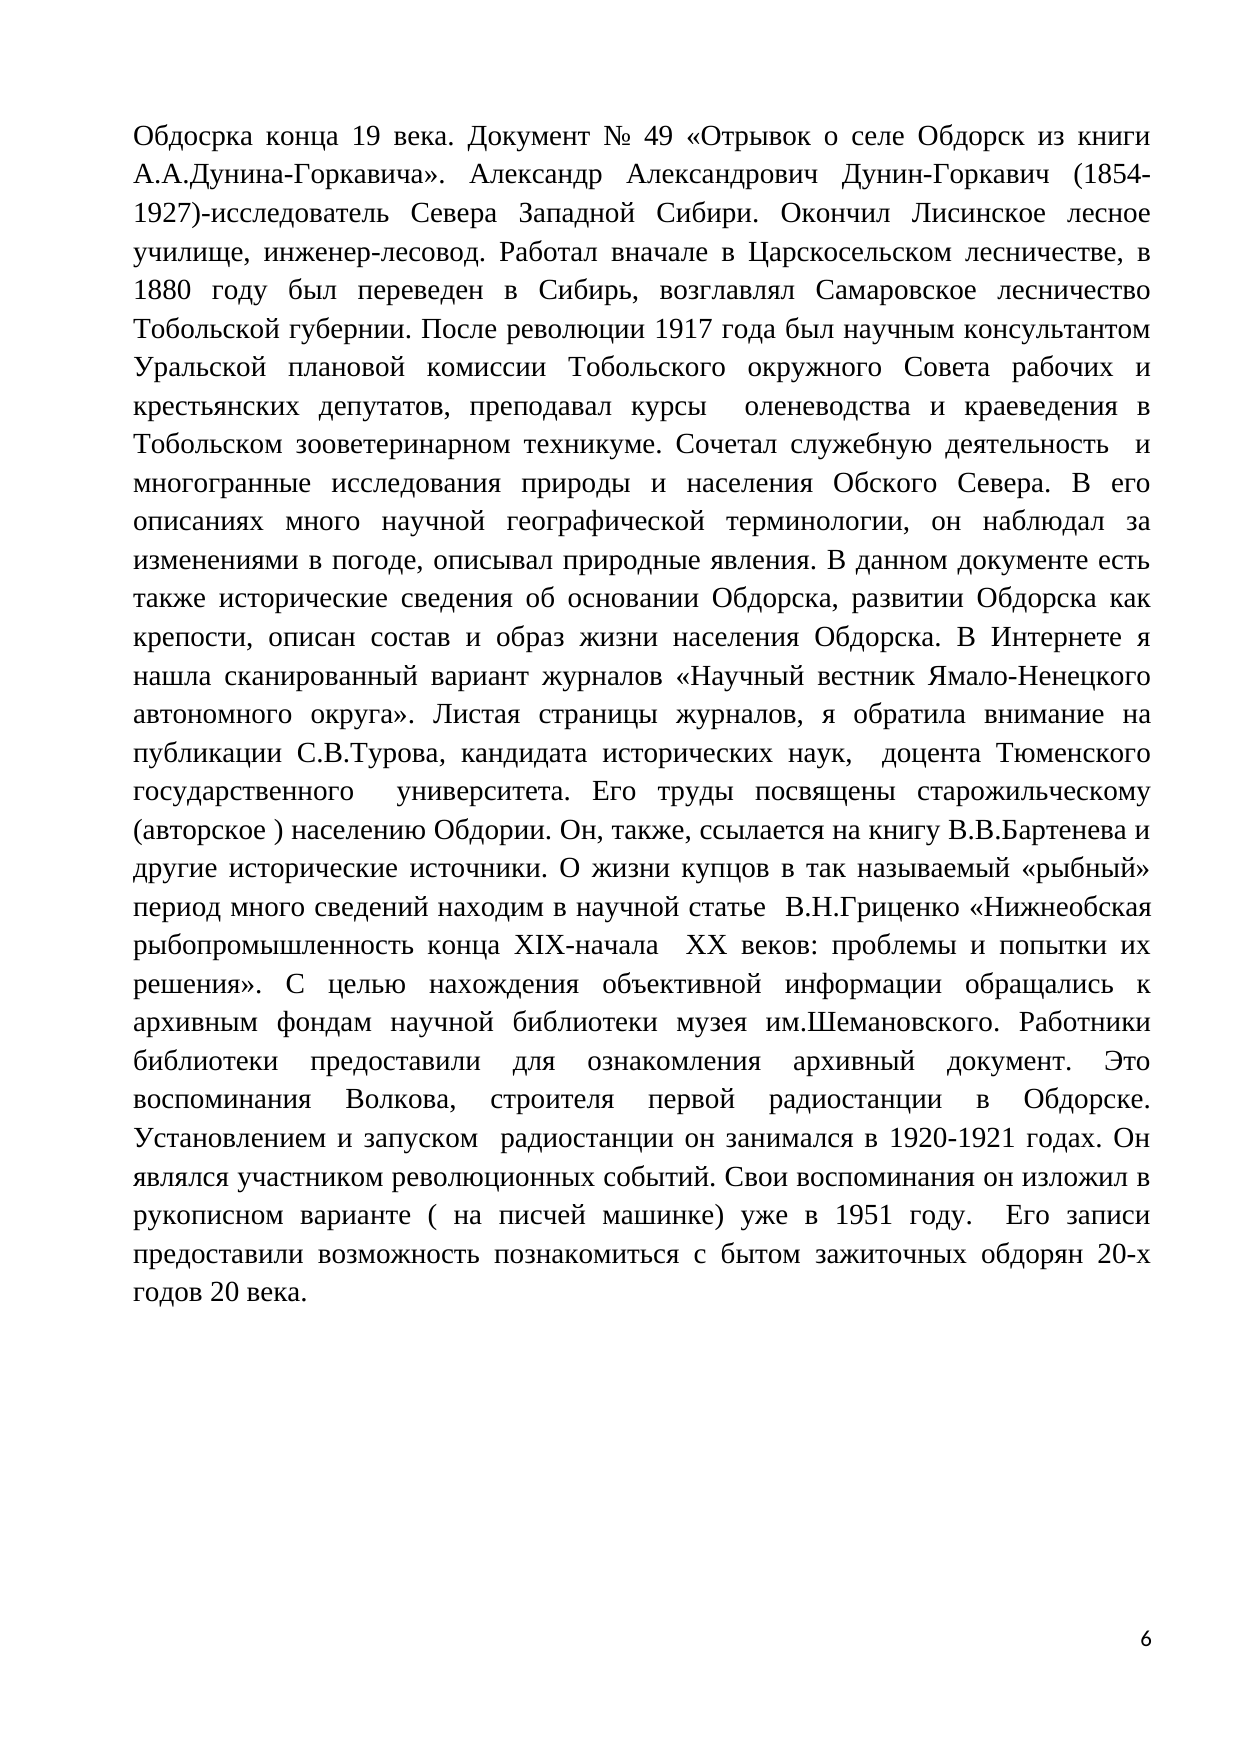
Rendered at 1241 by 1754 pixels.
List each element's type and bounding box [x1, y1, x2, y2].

text [133, 118, 1152, 1308]
